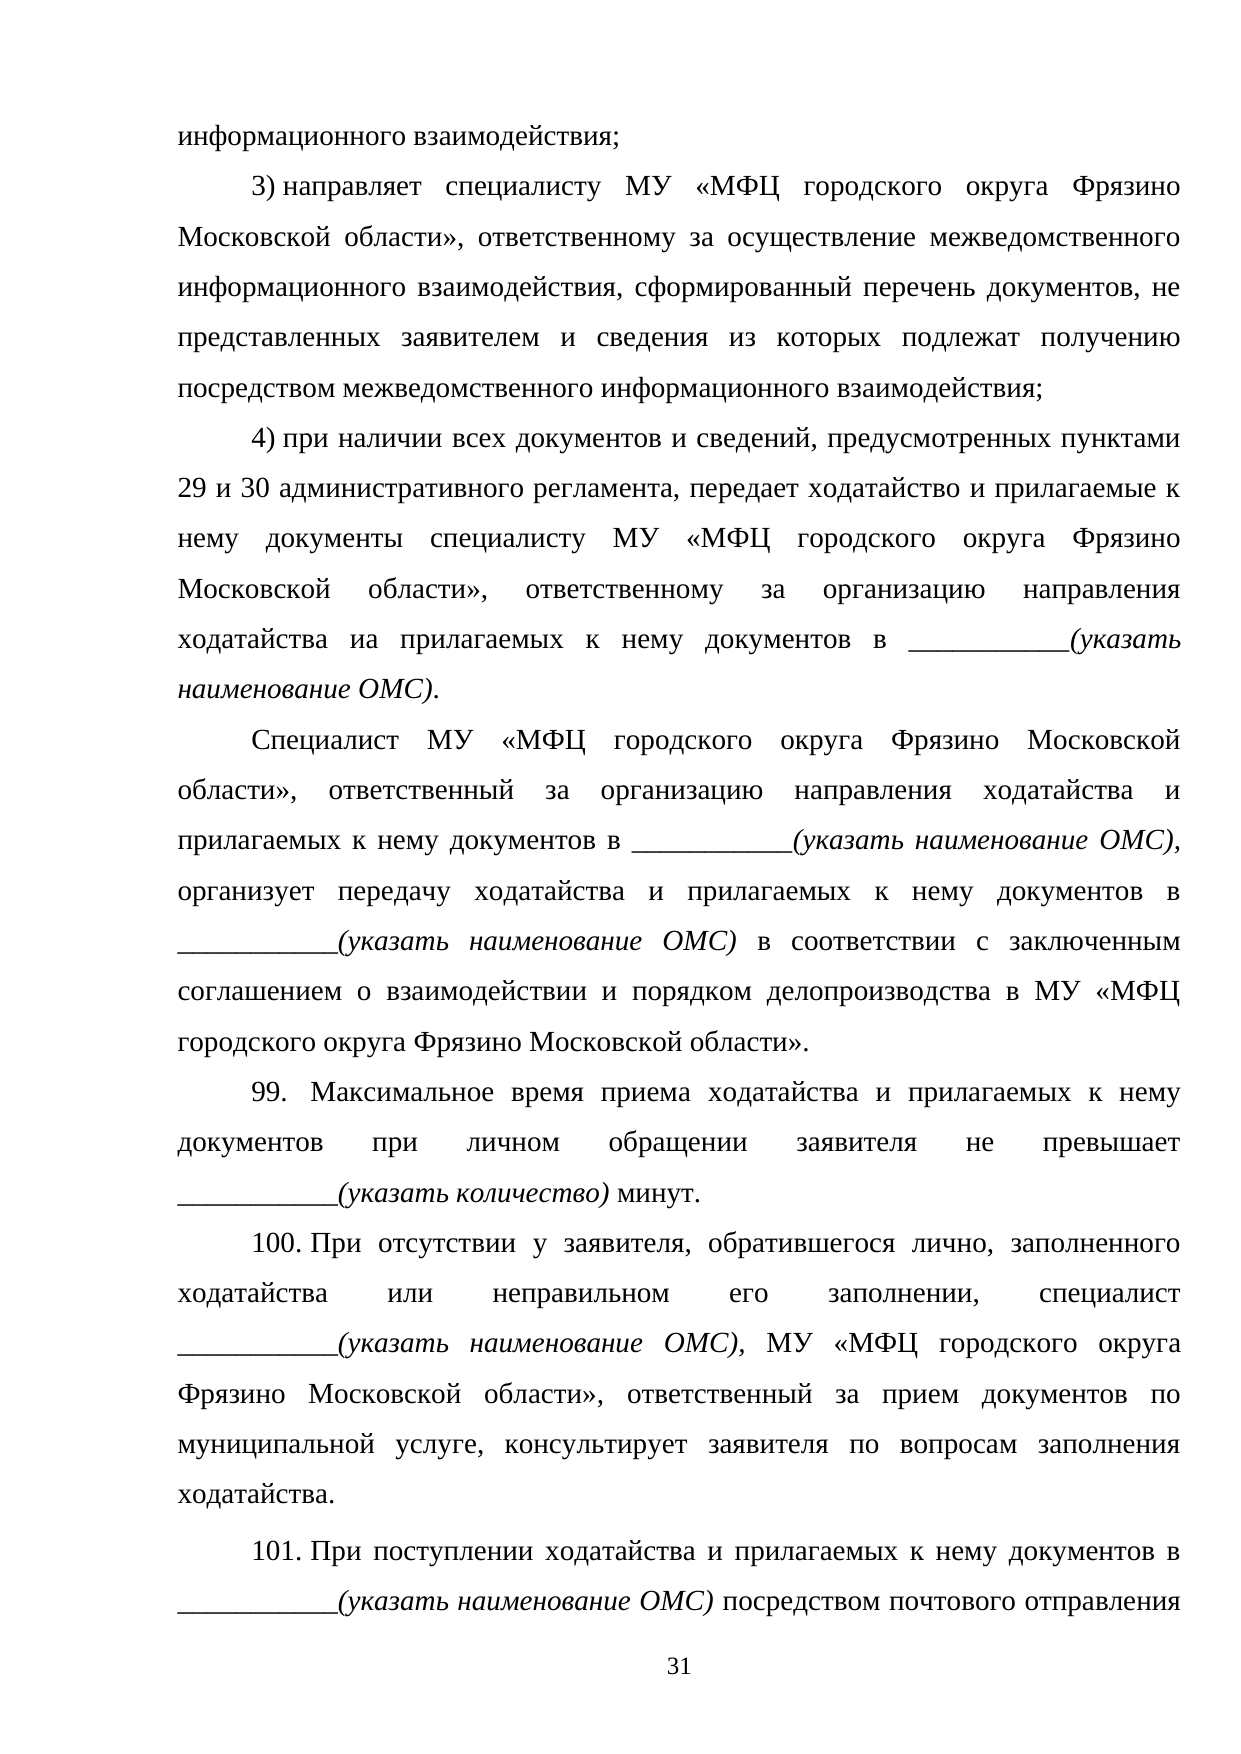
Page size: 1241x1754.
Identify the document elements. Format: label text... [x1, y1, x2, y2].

text 3) направляет специалисту МУ «МФЦ городского округа Фрязино Московской области», ответственному за осуществление межведомственного информационного взаимодействия, сформированный перечень документов, не представленных заявителем и сведения из которых подлежат получению посредством межведомственного информационного взаимодействия; [177, 168, 1181, 403]
text 4) при наличии всех документов и сведений, предусмотренных пунктами 29 и 30 административного регламента, передает ходатайство и прилагаемые к нему документы специалисту МУ «МФЦ городского округа Фрязино Московской области», ответственному за организацию направления ходатайства иа прилагаемых к нему документов в ___________(указать наименование ОМС). [177, 420, 1181, 705]
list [177, 1533, 1181, 1617]
list При отсутствии у заявителя, обратившегося лично, заполненного ходатайства или неправильном его заполнении, специалист ___________(указать наименование ОМС), МУ «МФЦ городского округа Фрязино Московской области», ответственный за прием документов по муниципальной услуге, консультирует заявителя по вопросам заполнения ходатайства. [177, 1225, 1181, 1510]
list Максимальное время приема ходатайства и прилагаемых к нему документов при личном обращении заявителя не превышает ___________(указать количество) минут. [177, 1074, 1181, 1208]
text Специалист МУ «МФЦ городского округа Фрязино Московской области», ответственный за организацию направления ходатайства и прилагаемых к нему документов в ___________(указать наименование ОМС), организует передачу ходатайства и прилагаемых к нему документов в ___________(указать наименование ОМС) в соответствии с заключенным соглашением о взаимодействии и порядком делопроизводства в МУ «МФЦ городского округа Фрязино Московской области». [177, 722, 1181, 1057]
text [177, 118, 1181, 152]
